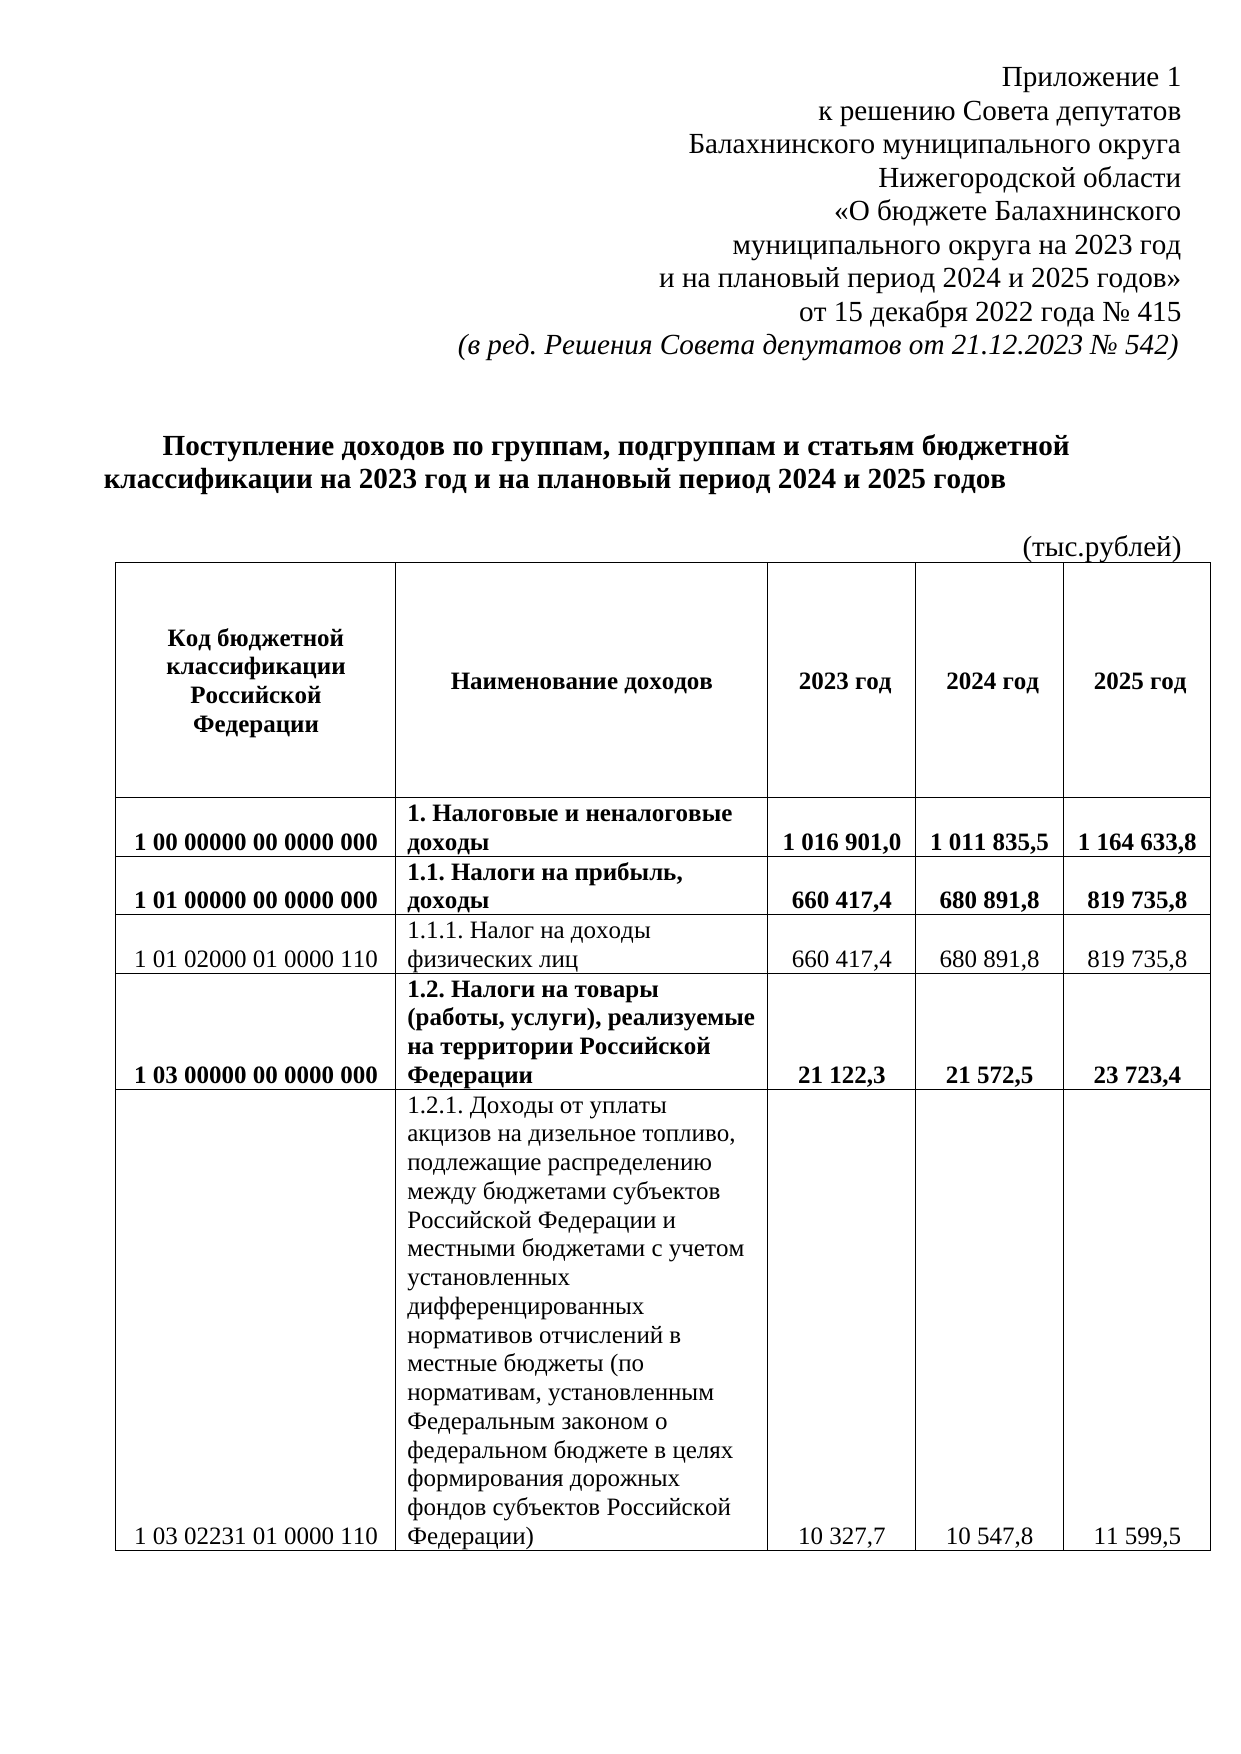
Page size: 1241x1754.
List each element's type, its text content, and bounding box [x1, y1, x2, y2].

text муниципального округа на 2023 год [103, 227, 1181, 260]
table_header Наименование доходов [396, 563, 767, 797]
table_cell 660 417,4 [768, 857, 915, 914]
text и на плановый период 2024 и 2025 годов» [103, 260, 1181, 294]
text от 15 декабря 2022 года № 415 [103, 294, 1181, 327]
table_cell 1 164 633,8 [1064, 798, 1210, 856]
table_cell 1 00 00000 00 0000 000 [116, 798, 395, 856]
text Приложение 1 [103, 59, 1181, 93]
text Нижегородской области [103, 160, 1181, 193]
table_cell 1.2.1. Доходы от уплаты акцизов на дизельное топливо, подлежащие распределению между бюджетами субъектов Российской Федерации и местными бюджетами с учетом установленных дифференцированных нормативов отчислений в местные бюджеты (по нормативам, установленным Федеральным законом о федеральном бюджете в целях формирования дорожных фондов субъектов Российской Федерации) [396, 1090, 767, 1550]
table_cell 819 735,8 [1064, 857, 1210, 914]
table_cell 680 891,8 [916, 857, 1063, 914]
table_cell 1 01 00000 00 0000 000 [116, 857, 395, 914]
table_cell 21 122,3 [768, 974, 915, 1089]
table_cell 1. Налоговые и неналоговые доходы [396, 798, 767, 856]
table_header 2025 год [1064, 563, 1210, 797]
table_header 2024 год [916, 563, 1063, 797]
table_cell 660 417,4 [768, 915, 915, 973]
table_header Код бюджетной классификации Российской Федерации [116, 563, 395, 797]
table_cell 680 891,8 [916, 915, 1063, 973]
text (тыс.рублей) [103, 529, 1181, 562]
table_cell 21 572,5 [916, 974, 1063, 1089]
table_cell 1 011 835,5 [916, 798, 1063, 856]
table_cell 1 01 02000 01 0000 110 [116, 915, 395, 973]
table_cell 23 723,4 [1064, 974, 1210, 1089]
text к решению Совета депутатов [103, 93, 1181, 126]
table_cell 819 735,8 [1064, 915, 1210, 973]
text Поступление доходов по группам, подгруппам и статьям бюджетной классификации на 2023 год и на плановый период 2024 и 2025 годов [103, 428, 1181, 495]
text «О бюджете Балахнинского [103, 193, 1181, 227]
table_cell 1.1.1. Налог на доходы физических лиц [396, 915, 767, 973]
table_cell 10 547,8 [916, 1090, 1063, 1550]
table_cell 1.2. Налоги на товары (работы, услуги), реализуемые на территории Российской Федерации [396, 974, 767, 1089]
table_header 2023 год [768, 563, 915, 797]
table_cell 1 03 00000 00 0000 000 [116, 974, 395, 1089]
table_cell 11 599,5 [1064, 1090, 1210, 1550]
table_cell 1 03 02231 01 0000 110 [116, 1090, 395, 1550]
text (в ред. Решения Совета депутатов от 21.12.2023 № 542) [103, 327, 1181, 361]
table_cell 1.1. Налоги на прибыль, доходы [396, 857, 767, 914]
text Балахнинского муниципального округа [103, 126, 1181, 160]
table_cell 10 327,7 [768, 1090, 915, 1550]
table_cell 1 016 901,0 [768, 798, 915, 856]
